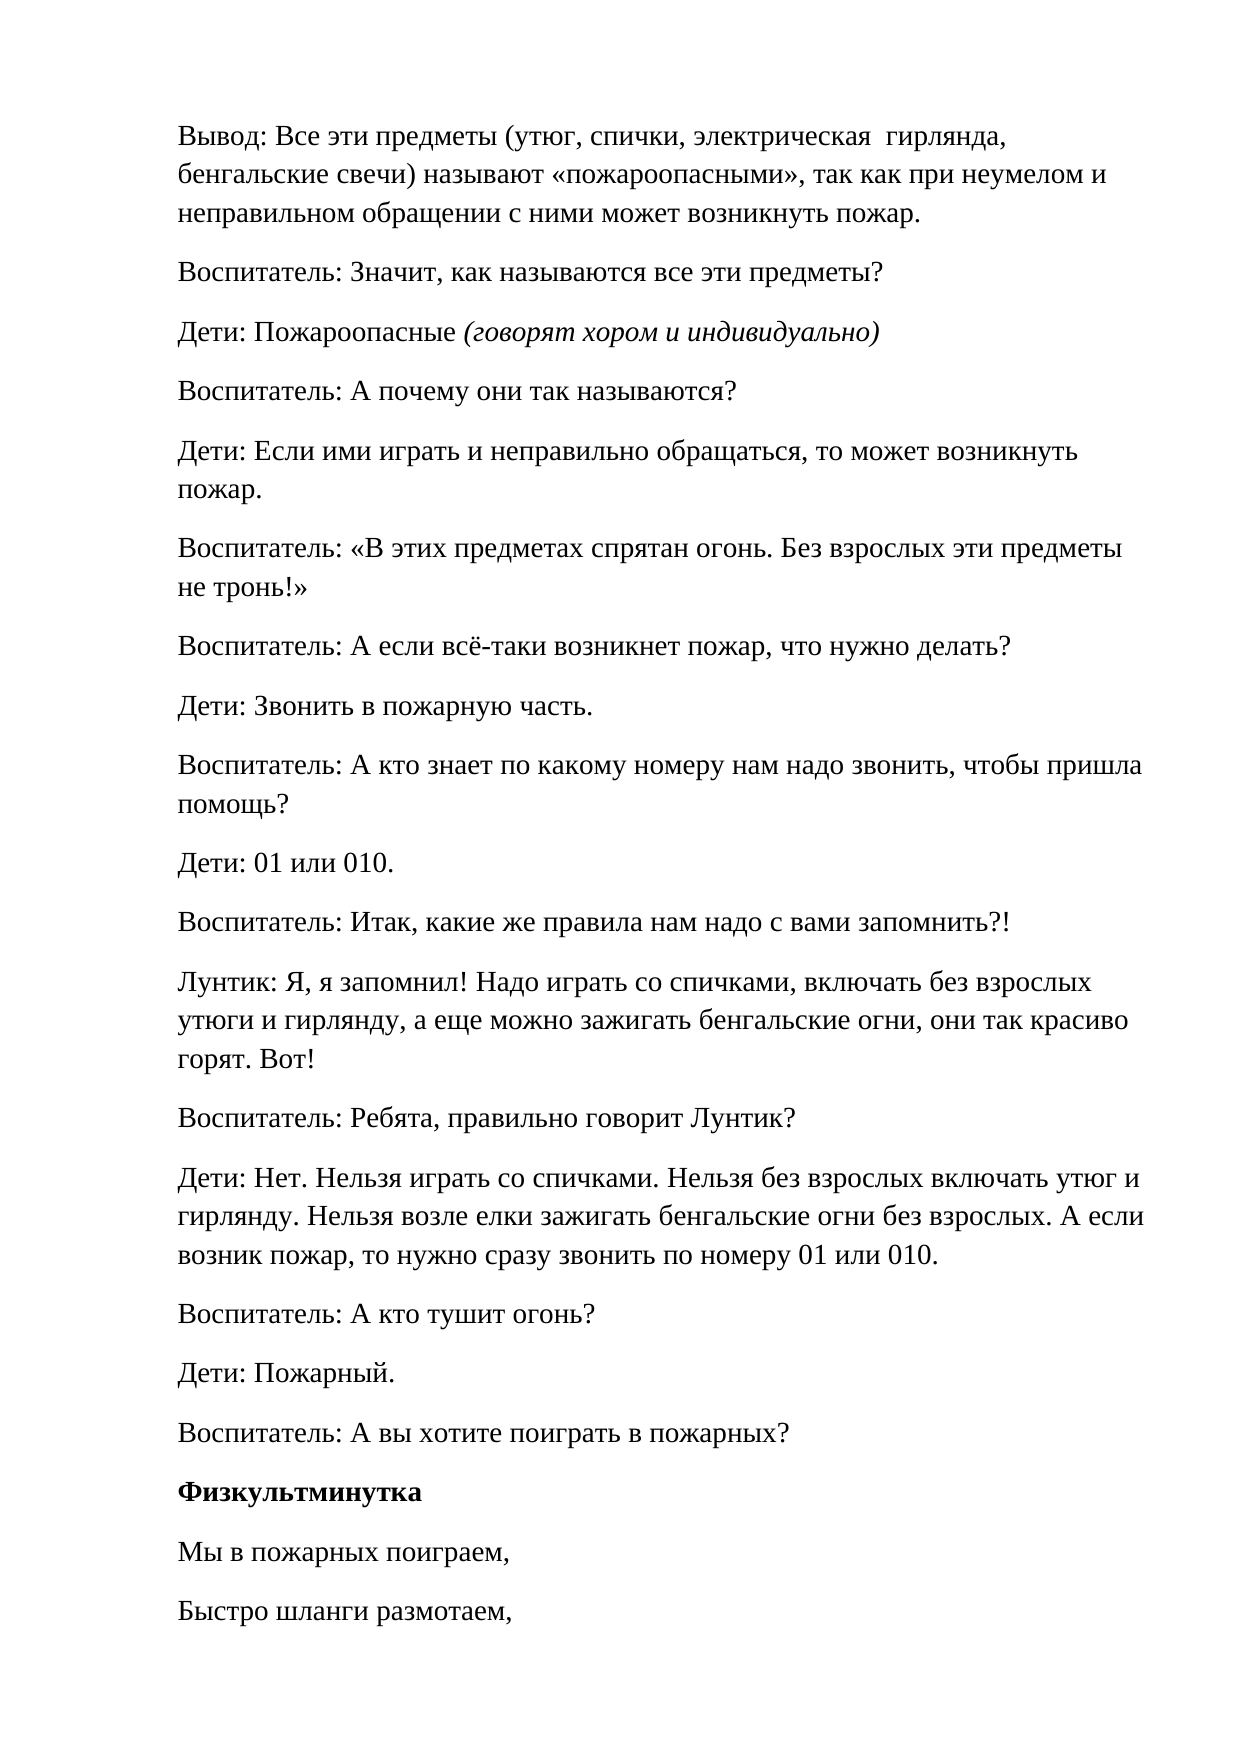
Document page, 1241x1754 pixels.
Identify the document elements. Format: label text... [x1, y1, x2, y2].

text Вывод: Все эти предметы (утюг, спички, электрическая гирлянда, бенгальские свечи) называют «пожароопасными», так как при неумелом и неправильном обращении с ними может возникнуть пожар. [177, 118, 1152, 229]
text Лунтик: Я, я запомнил! Надо играть со спичками, включать без взрослых утюги и гирлянду, а еще можно зажигать бенгальские огни, они так красиво горят. Вот! [177, 964, 1152, 1074]
text Воспитатель: А вы хотите поиграть в пожарных? [177, 1415, 1152, 1448]
text Дети: Пожароопасные (говорят хором и индивидуально) [177, 314, 1152, 347]
text Дети: Нет. Нельзя играть со спичками. Нельзя без взрослых включать утюг и гирлянду. Нельзя возле елки зажигать бенгальские огни без взрослых. А если возник пожар, то нужно сразу звонить по номеру 01 или 010. [177, 1160, 1152, 1270]
text Быстро шланги размотаем, [177, 1593, 1152, 1627]
text Воспитатель: А если всё-таки возникнет пожар, что нужно делать? [177, 628, 1152, 662]
text Дети: Если ими играть и неправильно обращаться, то может возникнуть пожар. [177, 433, 1152, 505]
text Физкультминутка [177, 1474, 1152, 1508]
text Воспитатель: А кто знает по какому номеру нам надо звонить, чтобы пришла помощь? [177, 747, 1152, 819]
text Воспитатель: Итак, какие же правила нам надо с вами запомнить?! [177, 904, 1152, 938]
text Дети: Пожарный. [177, 1356, 1152, 1389]
text Дети: 01 или 010. [177, 845, 1152, 879]
text Воспитатель: «В этих предметах спрятан огонь. Без взрослых эти предметы не тронь!» [177, 531, 1152, 603]
text Воспитатель: Значит, как называются все эти предметы? [177, 254, 1152, 288]
text Дети: Звонить в пожарную часть. [177, 688, 1152, 721]
text Мы в пожарных поиграем, [177, 1534, 1152, 1567]
text Воспитатель: Ребята, правильно говорит Лунтик? [177, 1100, 1152, 1134]
text Воспитатель: А кто тушит огонь? [177, 1296, 1152, 1330]
text Воспитатель: А почему они так называются? [177, 373, 1152, 407]
